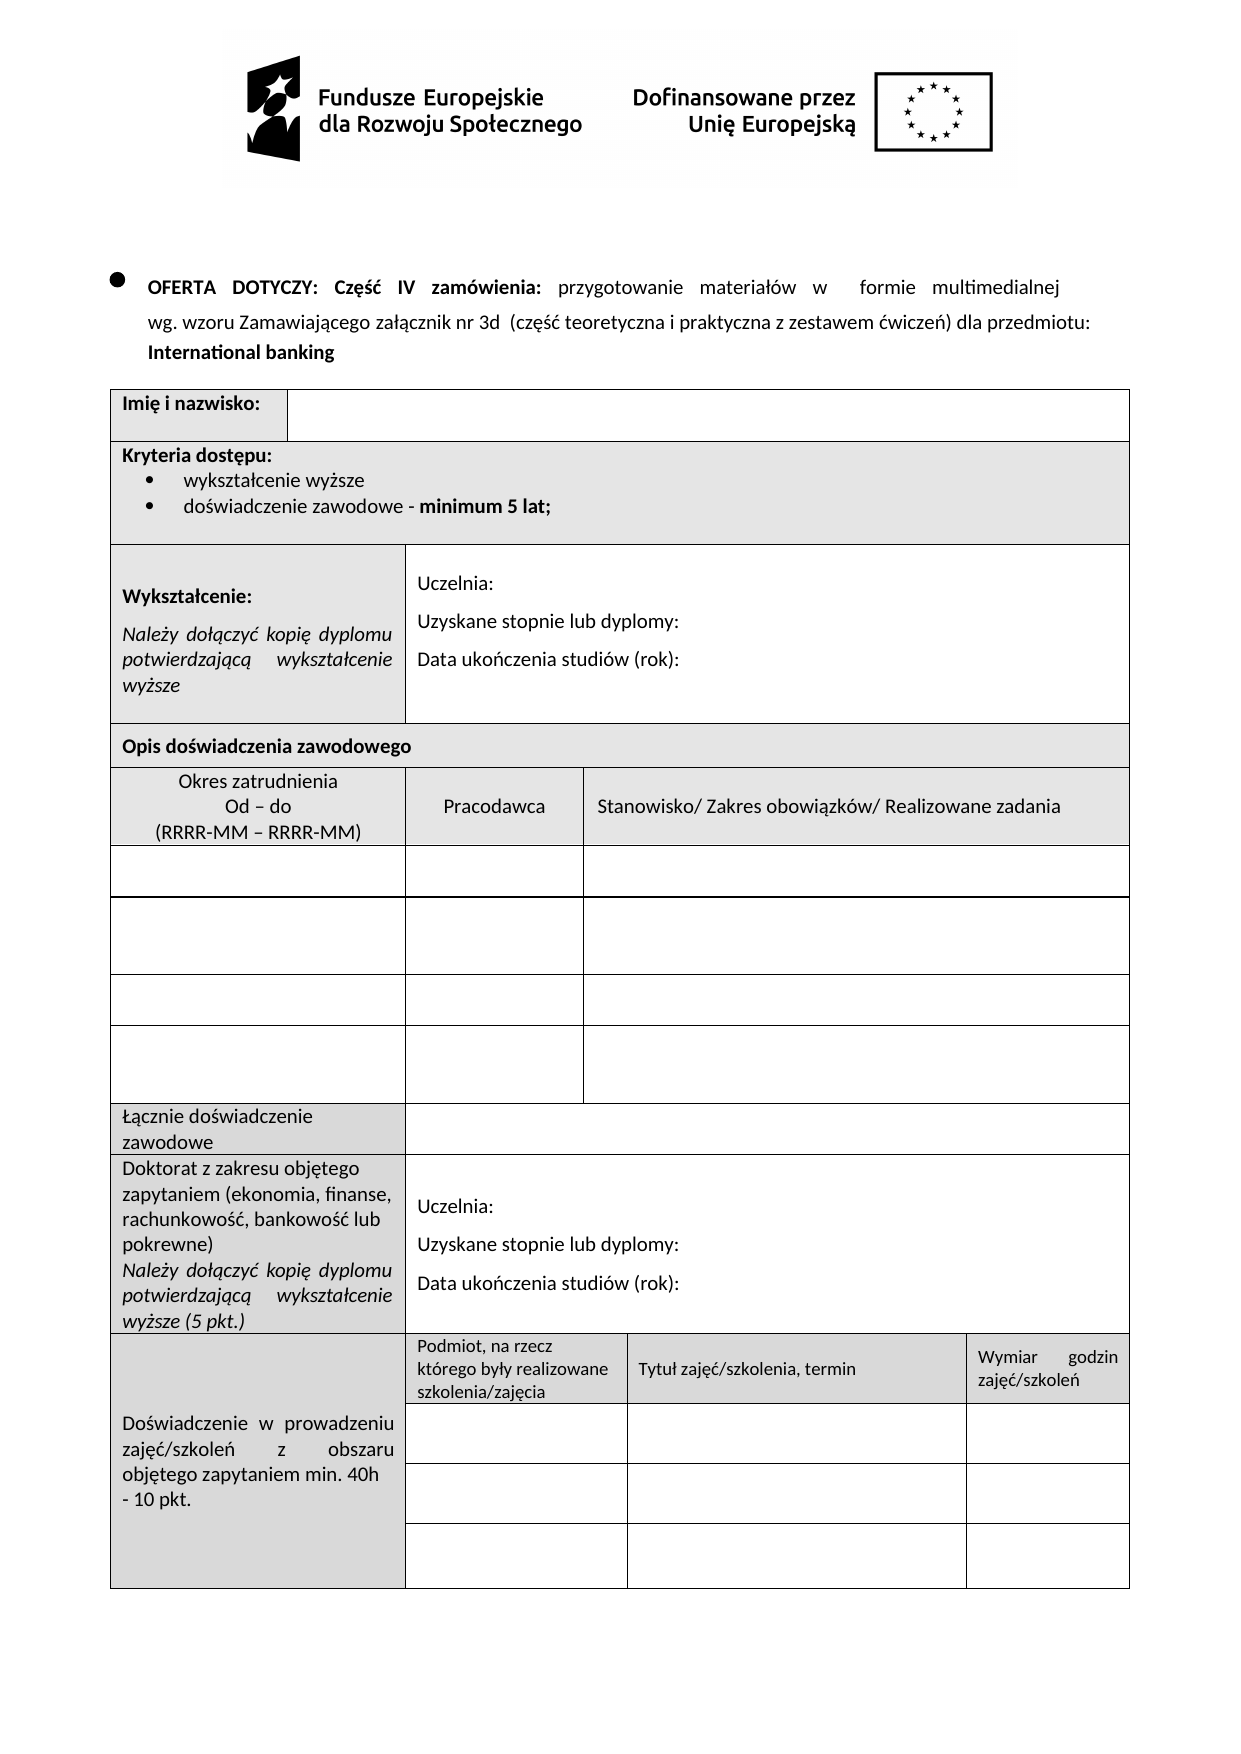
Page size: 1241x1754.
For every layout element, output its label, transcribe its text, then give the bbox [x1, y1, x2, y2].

table_cell [628, 1404, 966, 1462]
table_header Imię i nazwisko: [111, 390, 287, 441]
table_cell [406, 898, 583, 974]
table_cell [111, 1026, 405, 1102]
table_cell [406, 1404, 627, 1462]
table_cell [584, 975, 1129, 1025]
table_cell [584, 898, 1129, 974]
table_cell Uczelnia: Uzyskane stopnie lub dyplomy: Data ukończenia studiów (rok): [406, 1155, 1129, 1333]
table_cell Doktorat z zakresu objętego zapytaniem (ekonomia, finanse, rachunkowość, bankowość lub pokrewne) Należy dołączyć kopię dyplomu potwierdzającą wykształcenie wyższe (5 pkt.) [111, 1155, 405, 1333]
table_cell Podmiot, na rzecz którego były realizowane szkolenia/zajęcia [406, 1334, 627, 1403]
table_cell Stanowisko/ Zakres obowiązków/ Realizowane zadania [584, 768, 1129, 844]
table_cell Wymiar godzin zajęć/szkoleń [967, 1334, 1129, 1403]
table_cell [406, 1524, 627, 1588]
table_cell Łącznie doświadczenie zawodowe [111, 1104, 405, 1154]
table_cell Okres zatrudnienia Od – do (RRRR-MM – RRRR-MM) [111, 768, 405, 844]
table_cell [967, 1404, 1129, 1462]
table_cell [628, 1524, 966, 1588]
picture [222, 29, 1019, 188]
table_cell [406, 975, 583, 1025]
table_cell [584, 846, 1129, 896]
table_cell [584, 1026, 1129, 1102]
table_cell [111, 846, 405, 896]
table_cell [406, 1104, 1129, 1154]
table_cell Opis doświadczenia zawodowego [111, 724, 1129, 767]
table_cell [967, 1464, 1129, 1523]
table_cell [111, 975, 405, 1025]
table_cell [406, 1464, 627, 1523]
table_cell Wykształcenie: Należy dołączyć kopię dyplomu potwierdzającą wykształcenie wyższe [111, 545, 405, 723]
table_cell [406, 1026, 583, 1102]
table_header [288, 390, 1129, 441]
table_cell Pracodawca [406, 768, 583, 844]
table_cell [967, 1524, 1129, 1588]
table_cell Tytuł zajęć/szkolenia, termin [628, 1334, 966, 1403]
table_cell Kryteria dostępu: wykształcenie wyższe doświadczenie zawodowe - minimum 5 lat; [111, 442, 1129, 544]
table_cell [111, 898, 405, 974]
table_cell Uczelnia: Uzyskane stopnie lub dyplomy: Data ukończenia studiów (rok): [406, 545, 1129, 723]
list OFERTA DOTYCZY: Część IV zamówienia: przygotowanie materiałów w formie multimedialnej wg. wzoru Zamawiającego załącznik nr 3d (część teoretyczna i praktyczna z zestawem ćwiczeń) dla przedmiotu: International banking [110, 265, 1092, 365]
table_cell [406, 846, 583, 896]
table_cell Doświadczenie w prowadzeniu zajęć/szkoleń z obszaru objętego zapytaniem min. 40h - 10 pkt. [111, 1334, 405, 1588]
table_cell [628, 1464, 966, 1523]
